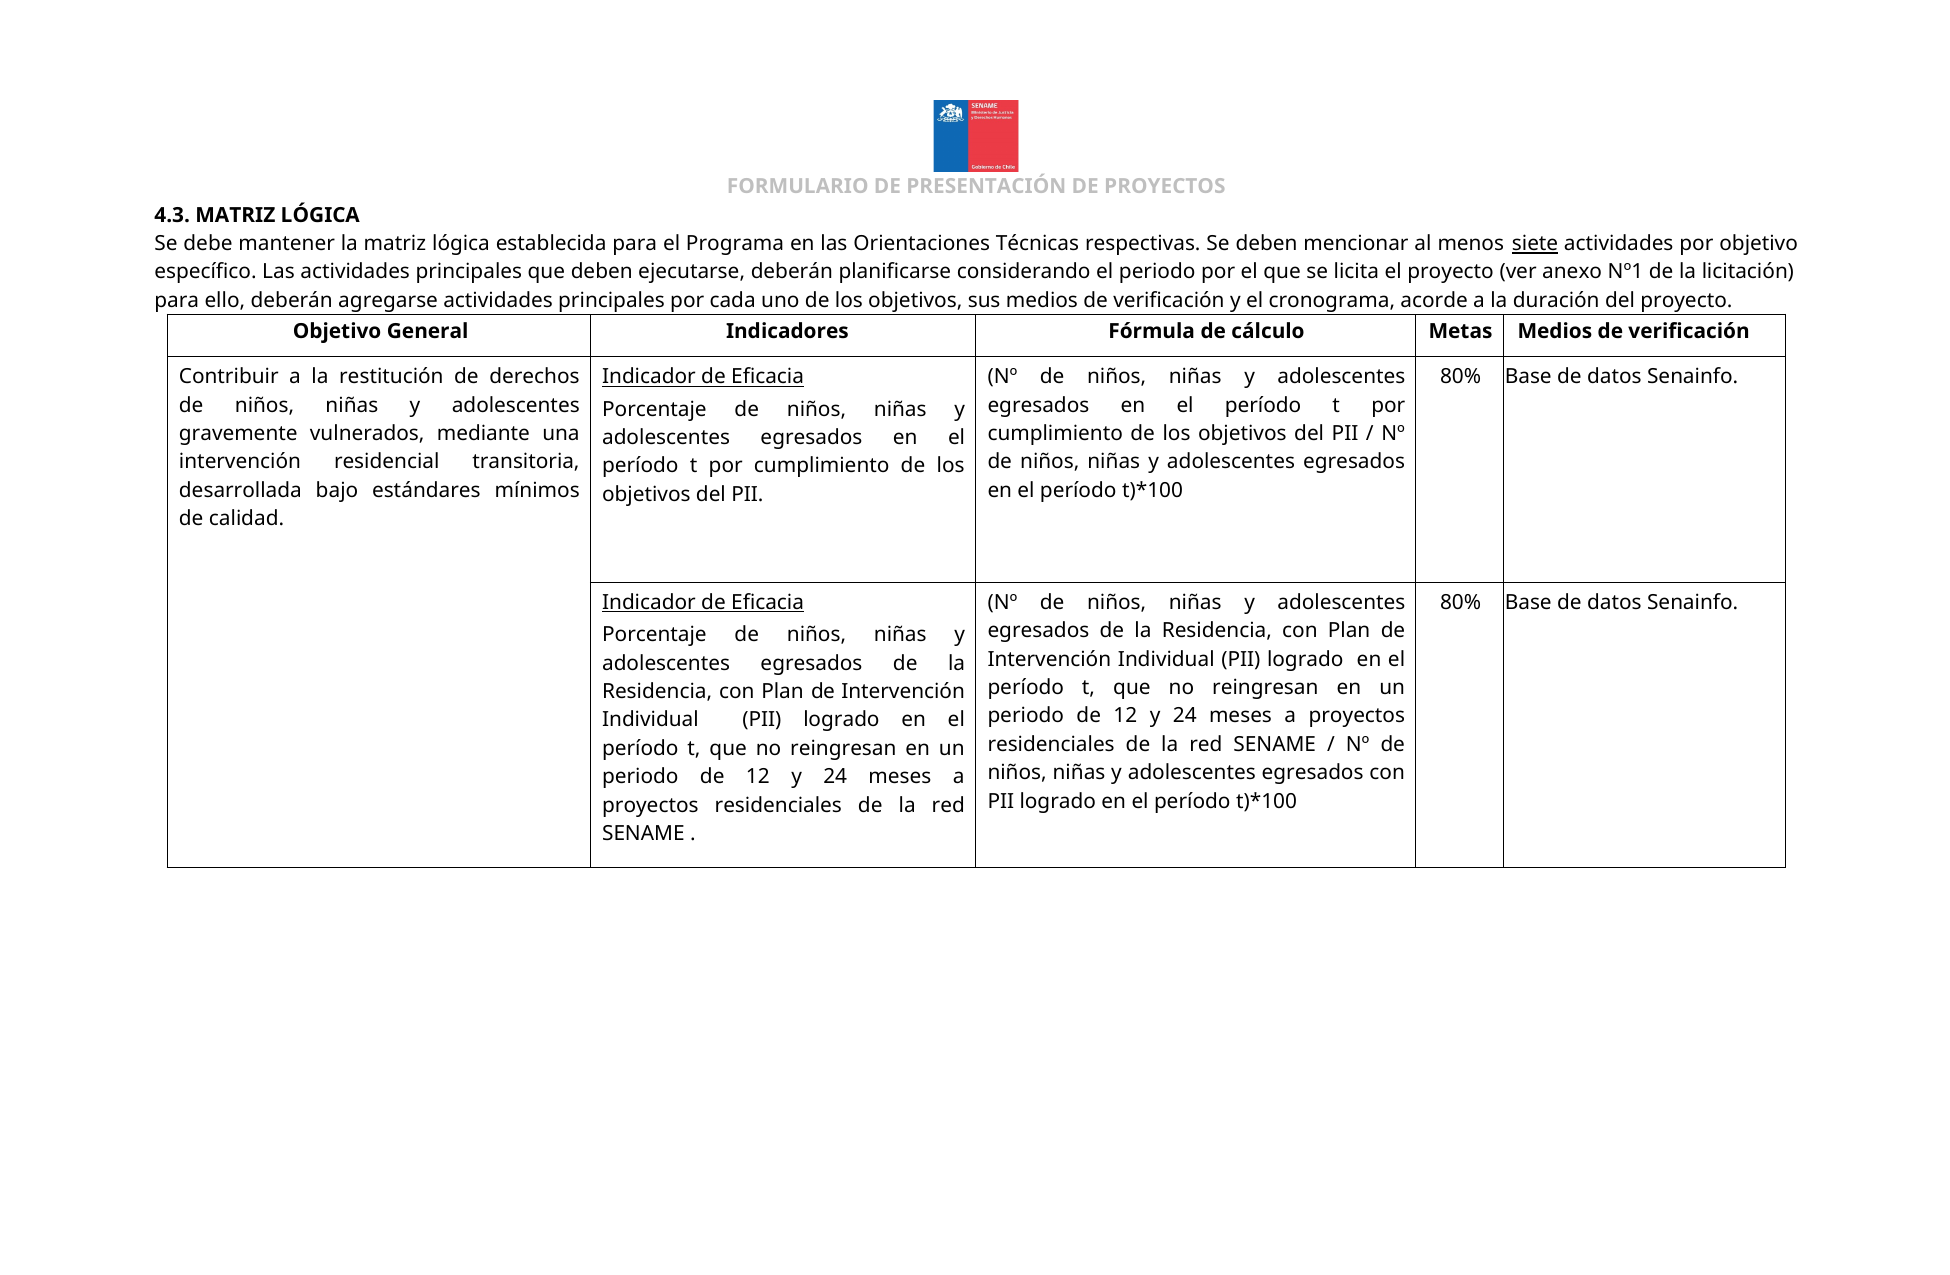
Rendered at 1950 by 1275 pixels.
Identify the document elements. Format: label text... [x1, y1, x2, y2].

table_cell Base de datos Senainfo. [1504, 357, 1785, 582]
table_header Indicadores [591, 315, 975, 356]
table_cell Contribuir a la restitución de derechos de niños, niñas y adolescentes gravemente vulnerados, mediante una intervención residencial transitoria, desarrollada bajo estándares mínimos de calidad. [168, 357, 590, 582]
table_cell 80% [1416, 583, 1503, 867]
table_header Metas [1416, 315, 1503, 356]
picture [933, 100, 1019, 172]
table_cell Indicador de Eficacia Porcentaje de niños, niñas y adolescentes egresados en el período t por cumplimiento de los objetivos del PII. [591, 357, 975, 582]
table_cell (Nº de niños, niñas y adolescentes egresados en el período t por cumplimiento de los objetivos del PII / Nº de niños, niñas y adolescentes egresados en el período t)*100 [976, 357, 1415, 582]
text 4.3. MATRIZ LÓGICA [154, 200, 1798, 228]
table_header Medios de verificación [1504, 315, 1785, 356]
table_cell [168, 582, 590, 867]
table_cell Indicador de Eficacia Porcentaje de niños, niñas y adolescentes egresados de la Residencia, con Plan de Intervención Individual (PII) logrado en el período t, que no reingresan en un periodo de 12 y 24 meses a proyectos residenciales de la red SENAME . [591, 583, 975, 867]
text Se debe mantener la matriz lógica establecida para el Programa en las Orientaciones Técnicas respectivas. Se deben mencionar al menos siete actividades por objetivo específico. Las actividades principales que deben ejecutarse, deberán planificarse considerando el periodo por el que se licita el proyecto (ver anexo Nº1 de la licitación) para ello, deberán agregarse actividades principales por cada uno de los objetivos, sus medios de verificación y el cronograma, acorde a la duración del proyecto. [154, 228, 1798, 313]
table_cell 80% [1416, 357, 1503, 582]
table_cell Base de datos Senainfo. [1504, 583, 1785, 867]
table_header Objetivo General [168, 315, 590, 356]
table_header Fórmula de cálculo [976, 315, 1415, 356]
table_cell (Nº de niños, niñas y adolescentes egresados de la Residencia, con Plan de Intervención Individual (PII) logrado en el período t, que no reingresan en un periodo de 12 y 24 meses a proyectos residenciales de la red SENAME / Nº de niños, niñas y adolescentes egresados con PII logrado en el período t)*100 [976, 583, 1415, 867]
